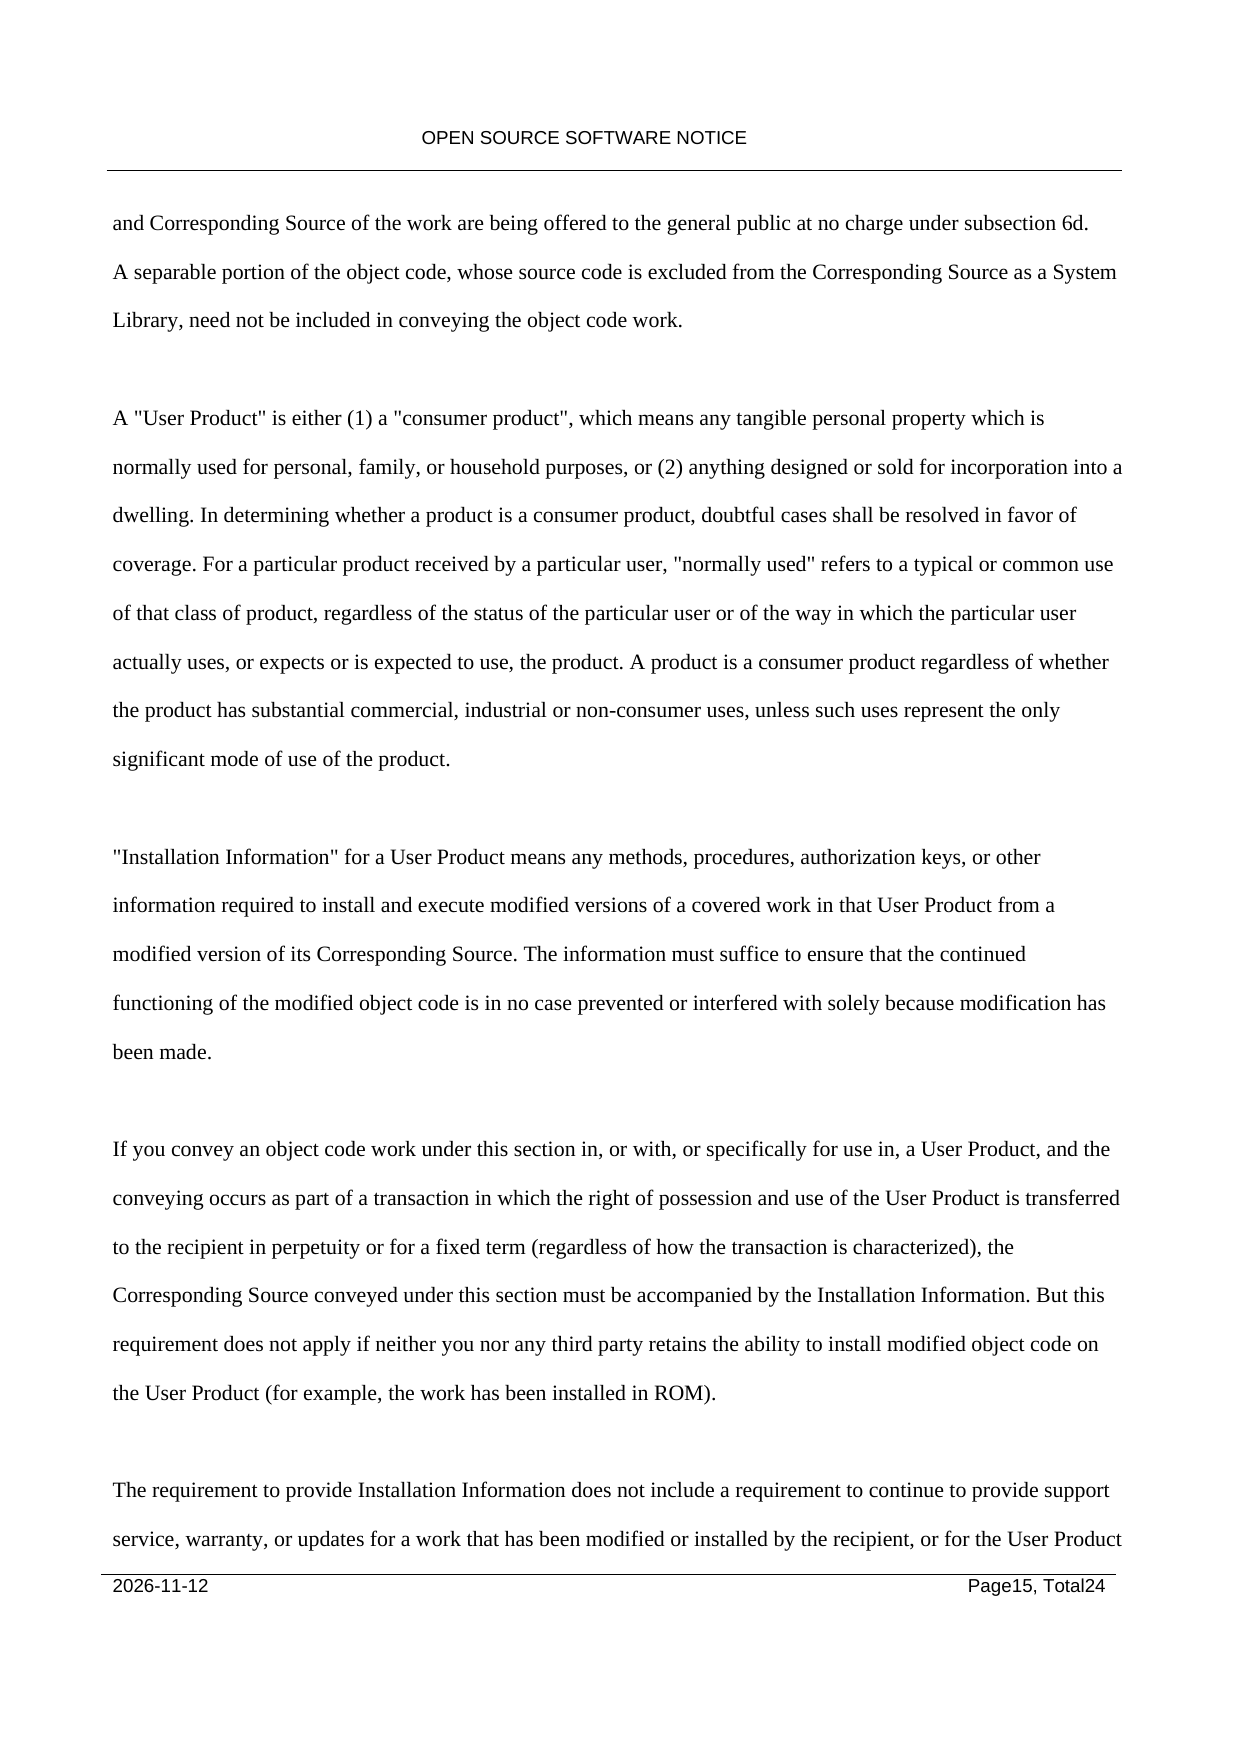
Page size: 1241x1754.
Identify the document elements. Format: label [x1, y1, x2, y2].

text [112, 206, 1128, 1555]
